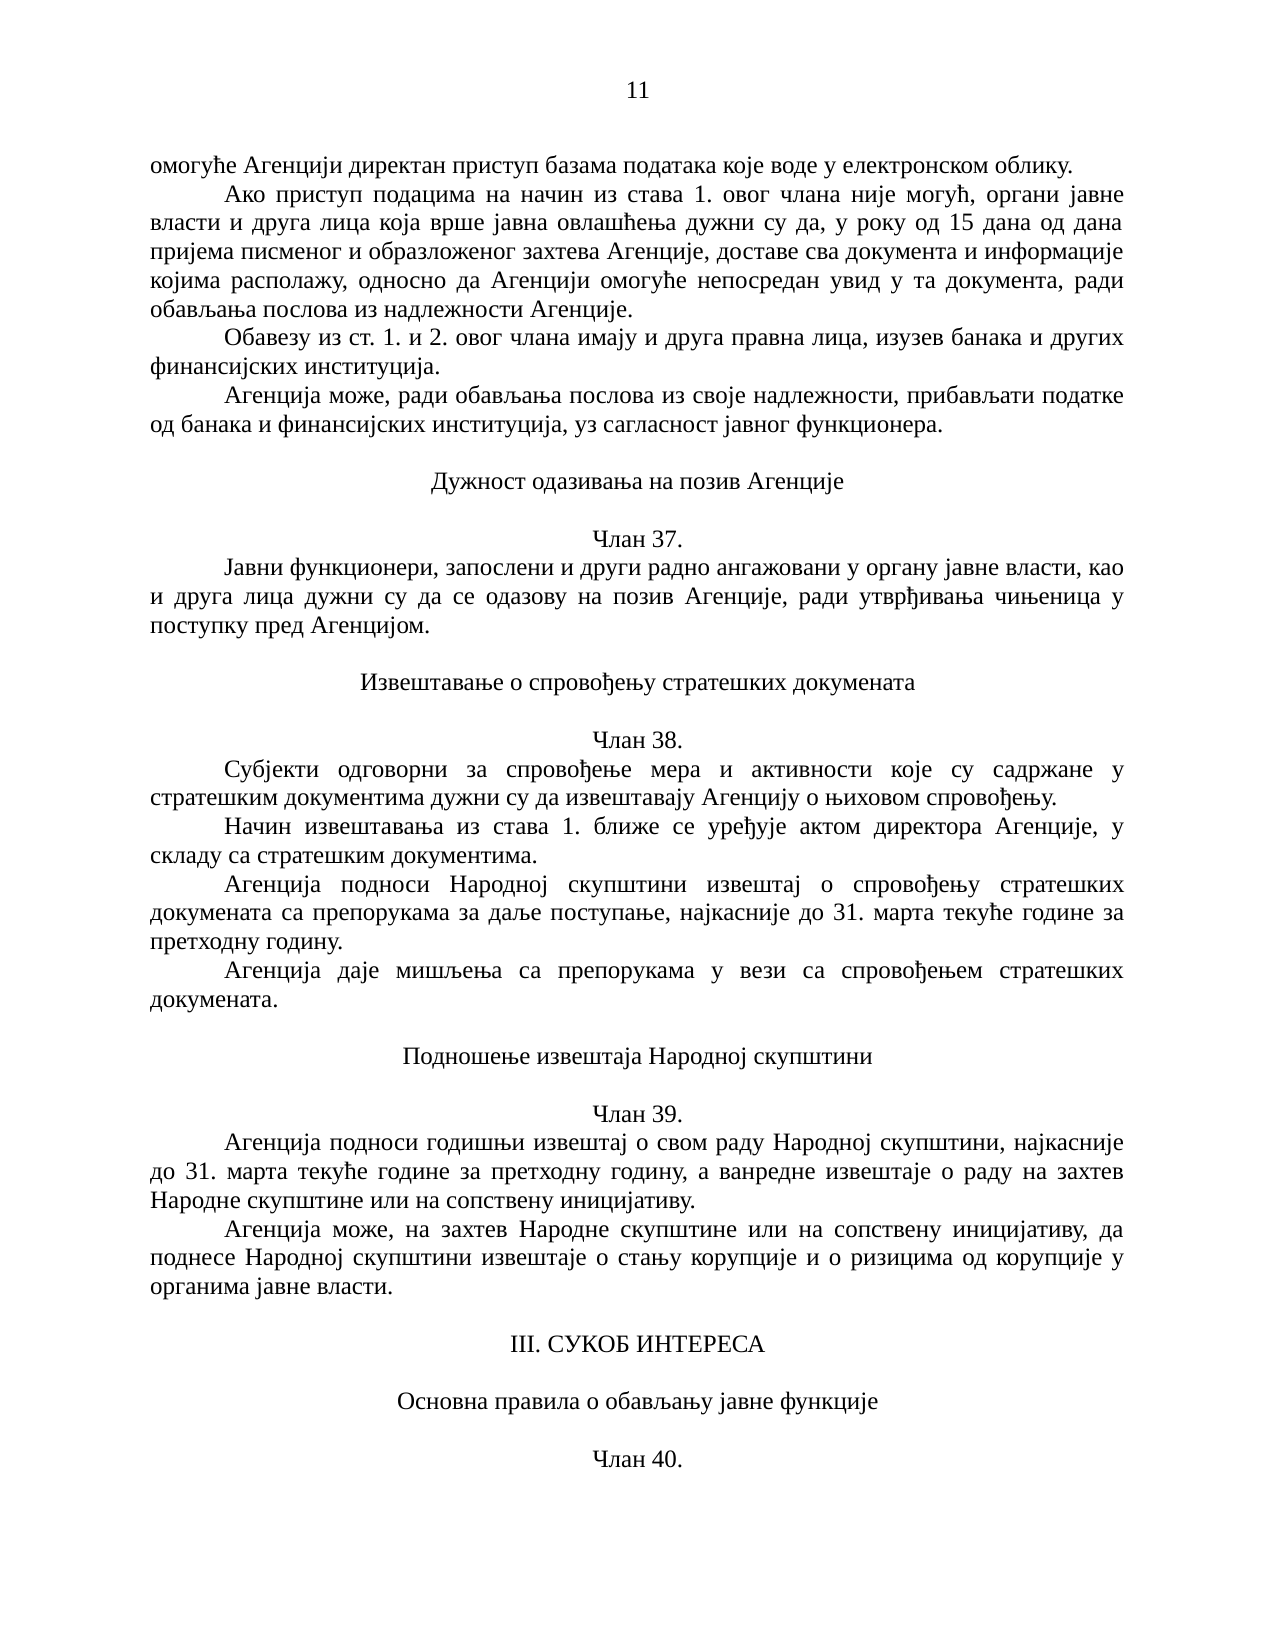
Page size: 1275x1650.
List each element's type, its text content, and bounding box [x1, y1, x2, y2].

text Начин извештавања из става 1. ближе се уређује актом директора Агенције, у складу са стратешким документима. [150, 811, 1125, 869]
text Члан 38. [150, 725, 1125, 754]
text Извештавање о спровођењу стратешких докумената [150, 667, 1125, 696]
text Дужност одазивања на позив Агенције [150, 466, 1125, 495]
text Члан 39. [150, 1099, 1125, 1127]
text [150, 150, 1125, 179]
text Агенција може, ради обављања послова из своје надлежности, прибављати податке од банака и финансијских институција, уз сагласност јавног функционера. [150, 380, 1125, 437]
text III. СУКОБ ИНТЕРЕСА [150, 1329, 1125, 1357]
text Субјекти одговорни за спровођење мера и активности које су садржане у стратешким документима дужни су да извештавају Агенцију о њиховом спровођењу. [150, 754, 1125, 811]
text Основна правила о обављању јавне функције [150, 1386, 1125, 1415]
text Ако приступ подацима на начин из става 1. овог члана није могућ, органи јавне власти и друга лица која врше јавна овлашћења дужни су да, у року од 15 дана од дана пријема писменог и образложеног захтева Агенције, доставе сва документа и информације којима располажу, односно да Агенцији омогуће непосредан увид у та документа, ради обављања послова из надлежности Агенције. [150, 179, 1125, 322]
text Јавни функционери, запослени и други радно ангажовани у органу јавне власти, као и друга лица дужни су да се одазову на позив Агенције, ради утврђивања чињеница у поступку пред Агенцијом. [150, 552, 1125, 639]
text Подношење извештаја Народној скупштини [150, 1041, 1125, 1070]
text Агенција подноси годишњи извештај о свом раду Народној скупштини, најкасније до 31. марта текуће године за претходну годину, а ванредне извештаје о раду на захтев Народне скупштине или на сопствену иницијативу. [150, 1127, 1125, 1214]
text Члан 40. [150, 1444, 1125, 1472]
text Обавезу из ст. 1. и 2. овог члана имају и друга правна лица, изузев банака и других финансијских институција. [150, 322, 1125, 380]
text Агенција подноси Народној скупштини извештај о спровођењу стратешких докумената са препорукама за даље поступање, најкасније до 31. марта текуће године за претходну годину. [150, 869, 1125, 955]
text Члан 37. [150, 524, 1125, 552]
text Агенција даје мишљења са препорукама у вези са спровођењем стратешких докумената. [150, 955, 1125, 1012]
text Агенција може, на захтев Народне скупштине или на сопствену иницијативу, да поднесе Народној скупштини извештаје о стању корупције и о ризицима од корупције у органима јавне власти. [150, 1214, 1125, 1300]
